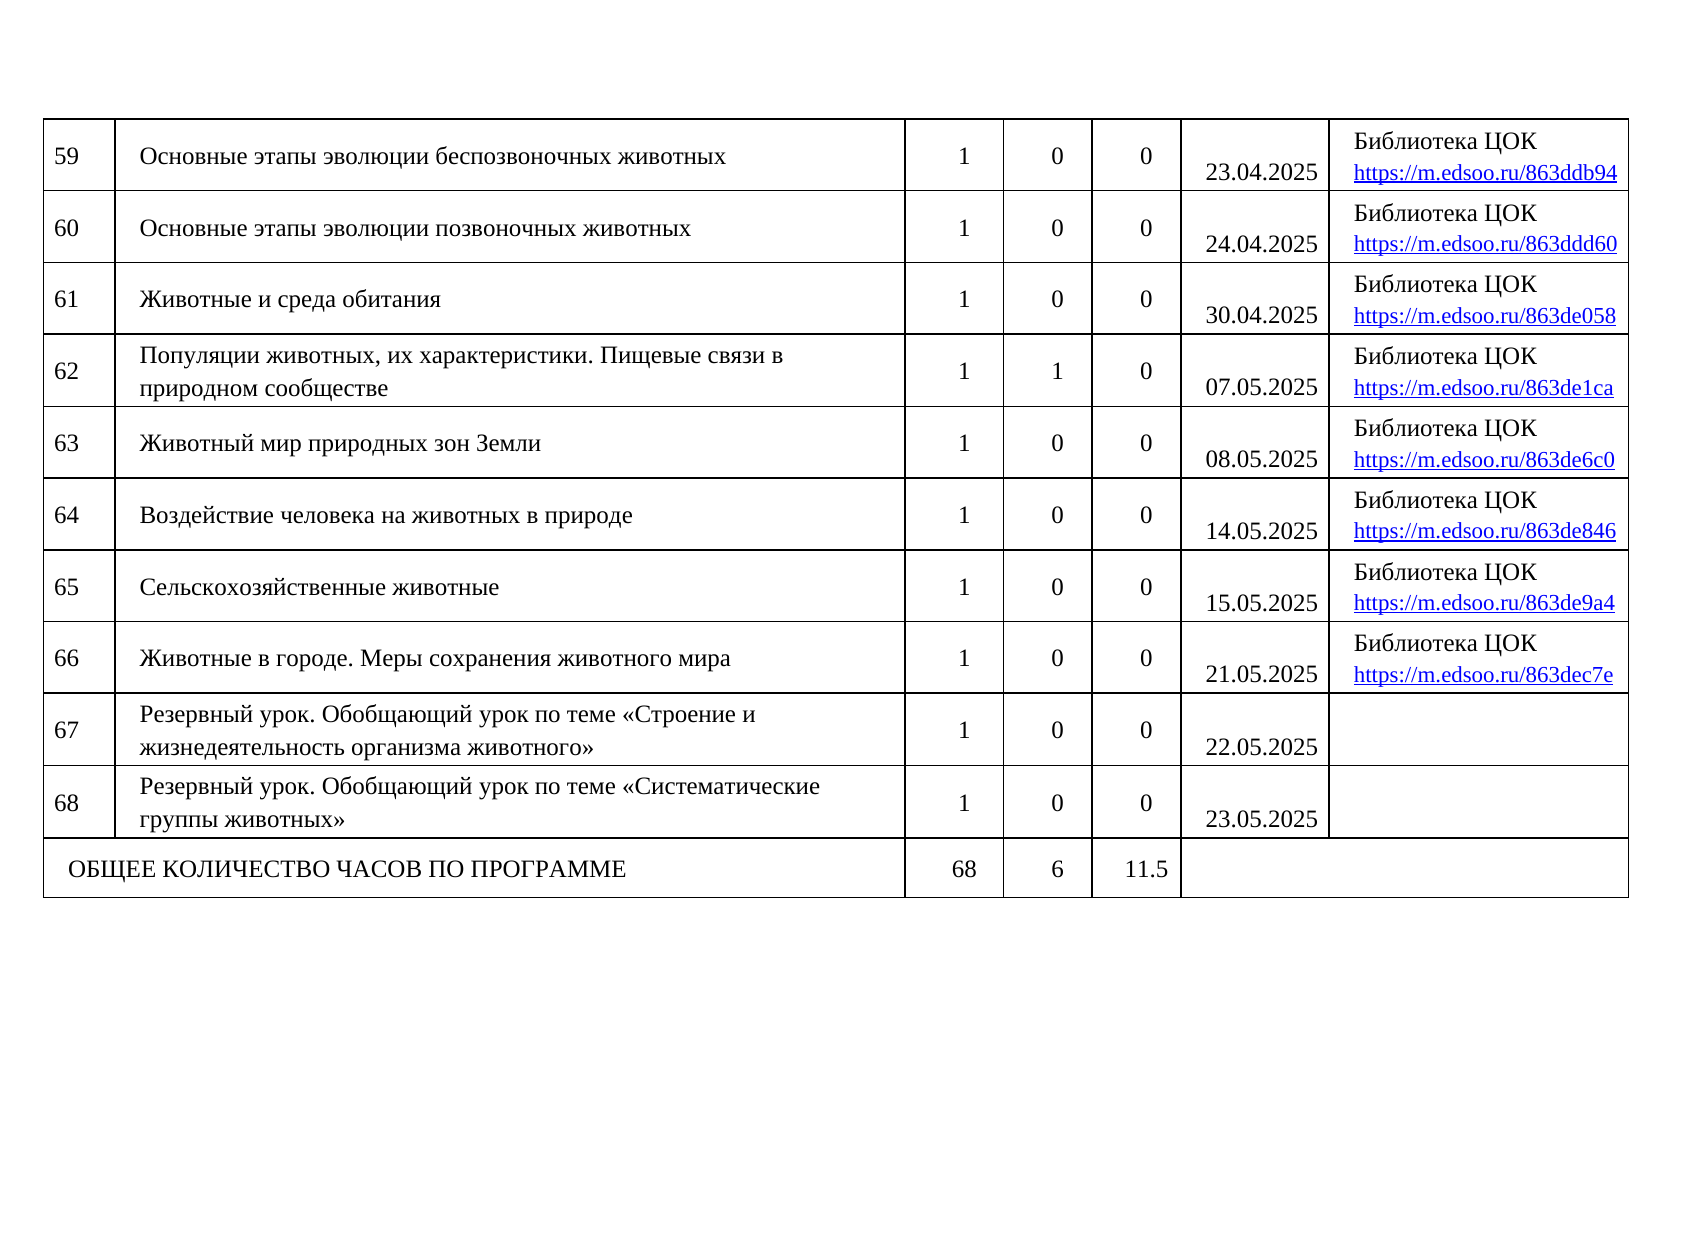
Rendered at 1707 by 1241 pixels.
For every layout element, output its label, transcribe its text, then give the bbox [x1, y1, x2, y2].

table_cell 0 [1093, 335, 1180, 406]
table_cell ОБЩЕЕ КОЛИЧЕСТВО ЧАСОВ ПО ПРОГРАММЕ [44, 839, 904, 896]
table_cell 0 [1004, 263, 1091, 333]
table_cell Библиотека ЦОК https://m.edsoo.ru/863de9a4 [1330, 551, 1628, 621]
table_cell 0 [1093, 120, 1180, 190]
table_cell 0 [1004, 191, 1091, 261]
table_cell 68 [906, 839, 1003, 896]
table_cell [1182, 839, 1628, 896]
table_cell 1 [906, 335, 1003, 406]
table_cell 1 [1004, 335, 1091, 406]
table_cell Библиотека ЦОК https://m.edsoo.ru/863ddd60 [1330, 191, 1628, 261]
table_cell Библиотека ЦОК https://m.edsoo.ru/863dec7e [1330, 622, 1628, 692]
table_cell 30.04.2025 [1182, 263, 1328, 333]
table_cell 0 [1093, 551, 1180, 621]
table_cell 62 [44, 335, 114, 406]
table_cell Животный мир природных зон Земли [116, 407, 904, 477]
table_cell Библиотека ЦОК https://m.edsoo.ru/863de058 [1330, 263, 1628, 333]
table_cell Основные этапы эволюции позвоночных животных [116, 191, 904, 261]
table_cell Библиотека ЦОК https://m.edsoo.ru/863de846 [1330, 479, 1628, 549]
table_cell 22.05.2025 [1182, 694, 1328, 764]
table_cell Основные этапы эволюции беспозвоночных животных [116, 120, 904, 190]
table_cell 1 [906, 120, 1003, 190]
table_cell 14.05.2025 [1182, 479, 1328, 549]
table_cell Библиотека ЦОК https://m.edsoo.ru/863de6c0 [1330, 407, 1628, 477]
table_cell 63 [44, 407, 114, 477]
table_cell 0 [1093, 263, 1180, 333]
table_cell [1330, 766, 1628, 837]
table_cell 59 [44, 120, 114, 190]
table_cell 11.5 [1093, 839, 1180, 896]
table_cell 0 [1004, 766, 1091, 837]
table_cell 64 [44, 479, 114, 549]
table_cell 0 [1004, 407, 1091, 477]
table_cell 0 [1093, 407, 1180, 477]
table_cell 1 [906, 622, 1003, 692]
table_cell 21.05.2025 [1182, 622, 1328, 692]
table_cell 0 [1093, 766, 1180, 837]
table_cell 0 [1093, 694, 1180, 764]
table_cell Библиотека ЦОК https://m.edsoo.ru/863ddb94 [1330, 120, 1628, 190]
table_cell Резервный урок. Обобщающий урок по теме «Строение и жизнедеятельность организма животного» [116, 694, 904, 764]
table_cell 1 [906, 766, 1003, 837]
table_cell 1 [906, 694, 1003, 764]
table_cell Животные в городе. Меры сохранения животного мира [116, 622, 904, 692]
table_cell Библиотека ЦОК https://m.edsoo.ru/863de1ca [1330, 335, 1628, 406]
table_cell 24.04.2025 [1182, 191, 1328, 261]
table_cell 1 [906, 263, 1003, 333]
table_cell 1 [906, 407, 1003, 477]
table_cell 65 [44, 551, 114, 621]
table_cell Животные и среда обитания [116, 263, 904, 333]
table_cell 0 [1093, 622, 1180, 692]
table_cell 0 [1093, 479, 1180, 549]
table_cell 0 [1004, 694, 1091, 764]
table_cell 15.05.2025 [1182, 551, 1328, 621]
table_cell 1 [906, 551, 1003, 621]
table_cell 61 [44, 263, 114, 333]
table_cell Популяции животных, их характеристики. Пищевые связи в природном сообществе [116, 335, 904, 406]
table_cell 0 [1004, 479, 1091, 549]
table_cell 6 [1004, 839, 1091, 896]
table_cell 0 [1004, 120, 1091, 190]
table_cell 23.05.2025 [1182, 766, 1328, 837]
table_cell Воздействие человека на животных в природе [116, 479, 904, 549]
table_cell Резервный урок. Обобщающий урок по теме «Систематические группы животных» [116, 766, 904, 837]
table_cell 67 [44, 694, 114, 764]
table_cell 07.05.2025 [1182, 335, 1328, 406]
table_cell [1330, 694, 1628, 764]
table_cell 66 [44, 622, 114, 692]
table_cell 1 [906, 191, 1003, 261]
table_cell 0 [1004, 551, 1091, 621]
table_cell 68 [44, 766, 114, 837]
table_cell 0 [1004, 622, 1091, 692]
table_cell 60 [44, 191, 114, 261]
table_cell 0 [1093, 191, 1180, 261]
table_cell 1 [906, 479, 1003, 549]
table_cell Сельскохозяйственные животные [116, 551, 904, 621]
table_cell 23.04.2025 [1182, 120, 1328, 190]
table_cell 08.05.2025 [1182, 407, 1328, 477]
